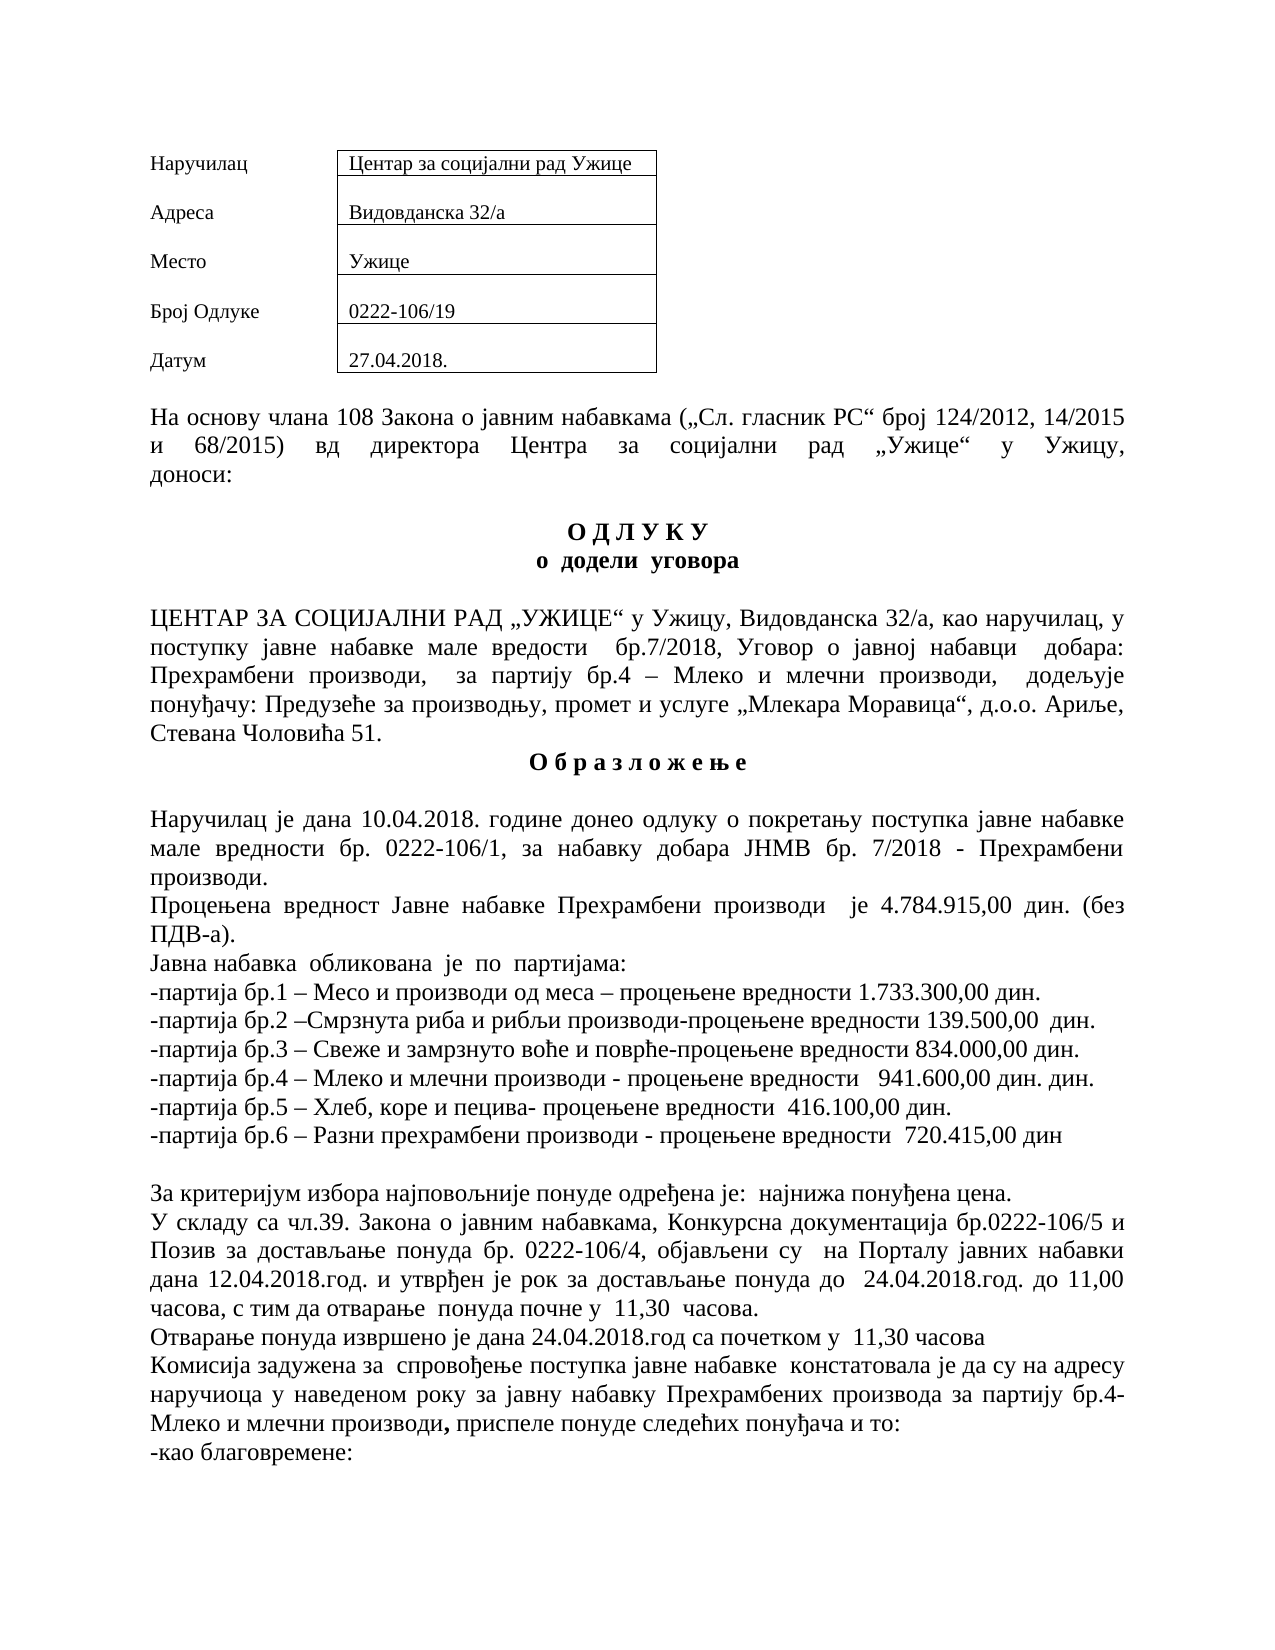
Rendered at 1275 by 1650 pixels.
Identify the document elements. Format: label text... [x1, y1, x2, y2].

table_cell 0222-106/19 [338, 275, 656, 323]
text Процењена вредност Јавне набавке Прехрамбени производи је 4.784.915,00 дин. (без ПДВ-а). [150, 890, 1125, 948]
text Јавна набавка обликована је по партијама: [150, 948, 1125, 977]
table_cell Видовданска 32/а [338, 176, 656, 224]
text Комисија задужена за спровођење поступка јавне набавке констатовала је да су на адресу наручиоца у наведеном року за јавну набавку Прехрамбених производа за партију бр.4- Млеко и млечни производи, приспеле понуде следећих понуђача и то: [150, 1350, 1125, 1437]
text У складу са чл.39. Закона о јавним набавкама, Конкурсна документација бр.0222-106/5 и Позив за достављање понуда бр. 0222-106/4, објављени су на Порталу јавних набавки дана 12.04.2018.год. и утврђен је рок за достављање понуда до 24.04.2018.год. до 11,00 часова, с тим да отварање понуда почне у 11,30 часова. [150, 1207, 1125, 1322]
text Наручилац је дана 10.04.2018. године донео одлуку о покретању поступка јавне набавке мале вредности бр. 0222-106/1, за набавку добара ЈНМВ бр. 7/2018 - Прехрамбени производи. [150, 804, 1125, 890]
text ЦЕНТАР ЗА СОЦИЈАЛНИ РАД „УЖИЦЕ“ у Ужицу, Видовданска 32/а, као наручилац, у поступку јавне набавке мале вредости бр.7/2018, Уговор о јавној набавци добара: Прехрамбени производи, за партију бр.4 – Млеко и млечни производи, додељује понуђачу: Предузеће за производњу, промет и услуге „Млекара Моравица“, д.о.о. Ариље, Стевана Чоловића 51. [150, 603, 1125, 747]
text За критеријум избора најповољније понуде одређена је: најнижа понуђена цена. [150, 1178, 1125, 1207]
text -као благовремене: [150, 1437, 1125, 1465]
text О б р а з л о ж е њ е [150, 747, 1125, 775]
table_cell 27.04.2018. [338, 324, 656, 372]
table_cell Адреса [139, 175, 337, 224]
text -партија бр.2 –Смрзнута риба и рибљи производи-процењене вредности 139.500,00 дин. [150, 1005, 1125, 1034]
text -партија бр.6 – Разни прехрамбени производи - процењене вредности 720.415,00 дин [150, 1120, 1125, 1149]
text -партија бр.4 – Млеко и млечни производи - процењене вредности 941.600,00 дин. дин. [150, 1063, 1125, 1092]
text Отварање понуда извршено је дана 24.04.2018.год са почетком у 11,30 часова [150, 1322, 1125, 1350]
text о додели уговора [150, 545, 1125, 574]
table_header Центар за социјални рад Ужице [338, 151, 656, 175]
text На основу члана 108 Закона о јавним набавкама („Сл. гласник РС“ број 124/2012, 14/2015 и 68/2015) вд директорa Центра за социјални рад „Ужице“ у Ужицу, доноси: [150, 402, 1125, 488]
table_cell Датум [139, 323, 337, 372]
table_cell Место [139, 224, 337, 273]
table_header Наручилац [139, 150, 337, 175]
text О Д Л У К У [150, 517, 1125, 545]
text -партија бр.1 – Месо и производи од меса – процењене вредности 1.733.300,00 дин. [150, 977, 1125, 1005]
text -партија бр.5 – Хлеб, коре и пецива- процењене вредности 416.100,00 дин. [150, 1092, 1125, 1120]
table_cell Ужице [338, 225, 656, 273]
text -партија бр.3 – Свеже и замрзнуто воће и поврће-процењене вредности 834.000,00 дин. [150, 1034, 1125, 1063]
table_cell Број Одлуке [139, 274, 337, 323]
